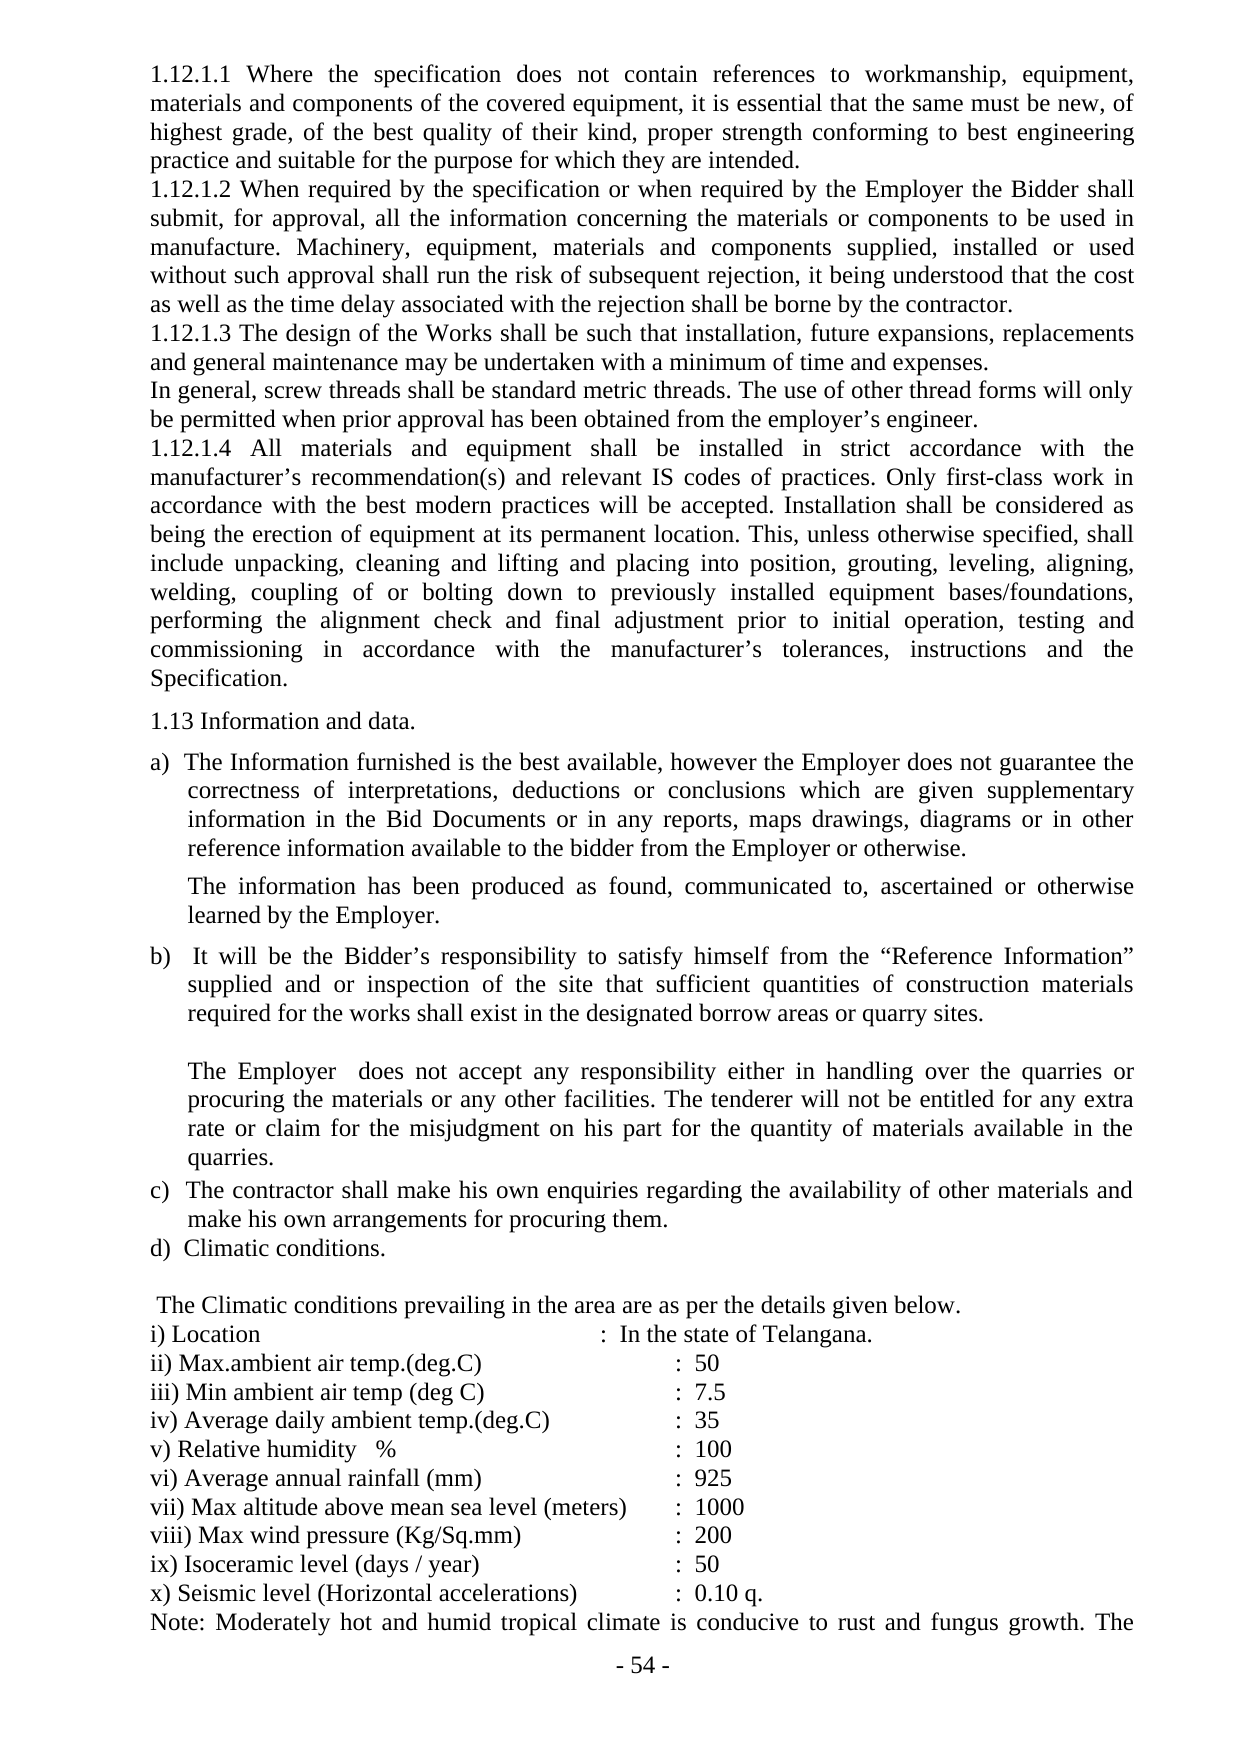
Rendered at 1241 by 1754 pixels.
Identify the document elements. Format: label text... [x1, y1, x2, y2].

text viii) Max wind pressure (Kg/Sq.mm) : 200 [150, 1521, 1135, 1549]
text ix) Isoceramic level (days / year) : 50 [150, 1549, 1135, 1578]
text v) Relative humidity % : 100 [150, 1434, 1135, 1463]
text In general, screw threads shall be standard metric threads. The use of other thread forms will only be permitted when prior approval has been obtained from the employer’s engineer. [150, 375, 1135, 433]
text 1.12.1.4 All materials and equipment shall be installed in strict accordance with the manufacturer’s recommendation(s) and relevant IS codes of practices. Only first-class work in accordance with the best modern practices will be accepted. Installation shall be considered as being the erection of equipment at its permanent location. This, unless otherwise specified, shall include unpacking, cleaning and lifting and placing into position, grouting, leveling, aligning, welding, coupling of or bolting down to previously installed equipment bases/foundations, performing the alignment check and final adjustment prior to initial operation, testing and commissioning in accordance with the manufacturer’s tolerances, instructions and the Specification. [150, 433, 1135, 692]
text vi) Average annual rainfall (mm) : 925 [150, 1463, 1135, 1492]
text c) The contractor shall make his own enquiries regarding the availability of other materials and make his own arrangements for procuring them. [150, 1176, 1135, 1233]
text iv) Average daily ambient temp.(deg.C) : 35 [150, 1406, 1135, 1434]
text The information has been produced as found, communicated to, ascertained or otherwise learned by the Employer. [187, 871, 1135, 929]
text b) It will be the Bidder’s responsibility to satisfy himself from the “Reference Information” supplied and or inspection of the site that sufficient quantities of construction materials required for the works shall exist in the designated borrow areas or quarry sites. [150, 941, 1135, 1027]
text x) Seismic level (Horizontal accelerations) : 0.10 q. [150, 1578, 1135, 1607]
text iii) Min ambient air temp (deg C) : 7.5 [150, 1377, 1135, 1406]
text i) Location : In the state of Telangana. [150, 1319, 1135, 1348]
text a) The Information furnished is the best available, however the Employer does not guarantee the correctness of interpretations, deductions or conclusions which are given supplementary information in the Bid Documents or in any reports, maps drawings, diagrams or in other reference information available to the bidder from the Employer or otherwise. [150, 747, 1135, 862]
text The Climatic conditions prevailing in the area are as per the details given below. [150, 1291, 1135, 1319]
text 1.12.1.2 When required by the specification or when required by the Employer the Bidder shall submit, for approval, all the information concerning the materials or components to be used in manufacture. Machinery, equipment, materials and components supplied, installed or used without such approval shall run the risk of subsequent rejection, it being understood that the cost as well as the time delay associated with the rejection shall be borne by the contractor. [150, 174, 1135, 318]
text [150, 1607, 1135, 1636]
text The Employer does not accept any responsibility either in handling over the quarries or procuring the materials or any other facilities. The tenderer will not be entitled for any extra rate or claim for the misjudgment on his part for the quantity of materials available in the quarries. [187, 1056, 1135, 1171]
text ii) Max.ambient air temp.(deg.C) : 50 [150, 1348, 1135, 1377]
text 1.12.1.3 The design of the Works shall be such that installation, future expansions, replacements and general maintenance may be undertaken with a minimum of time and expenses. [150, 318, 1135, 375]
list 1.13 Information and data. [150, 706, 1135, 735]
text d) Climatic conditions. [150, 1233, 1135, 1262]
text vii) Max altitude above mean sea level (meters) : 1000 [150, 1492, 1135, 1521]
text 1.12.1.1 Where the specification does not contain references to workmanship, equipment, materials and components of the covered equipment, it is essential that the same must be new, of highest grade, of the best quality of their kind, proper strength conforming to best engineering practice and suitable for the purpose for which they are intended. [150, 59, 1135, 174]
